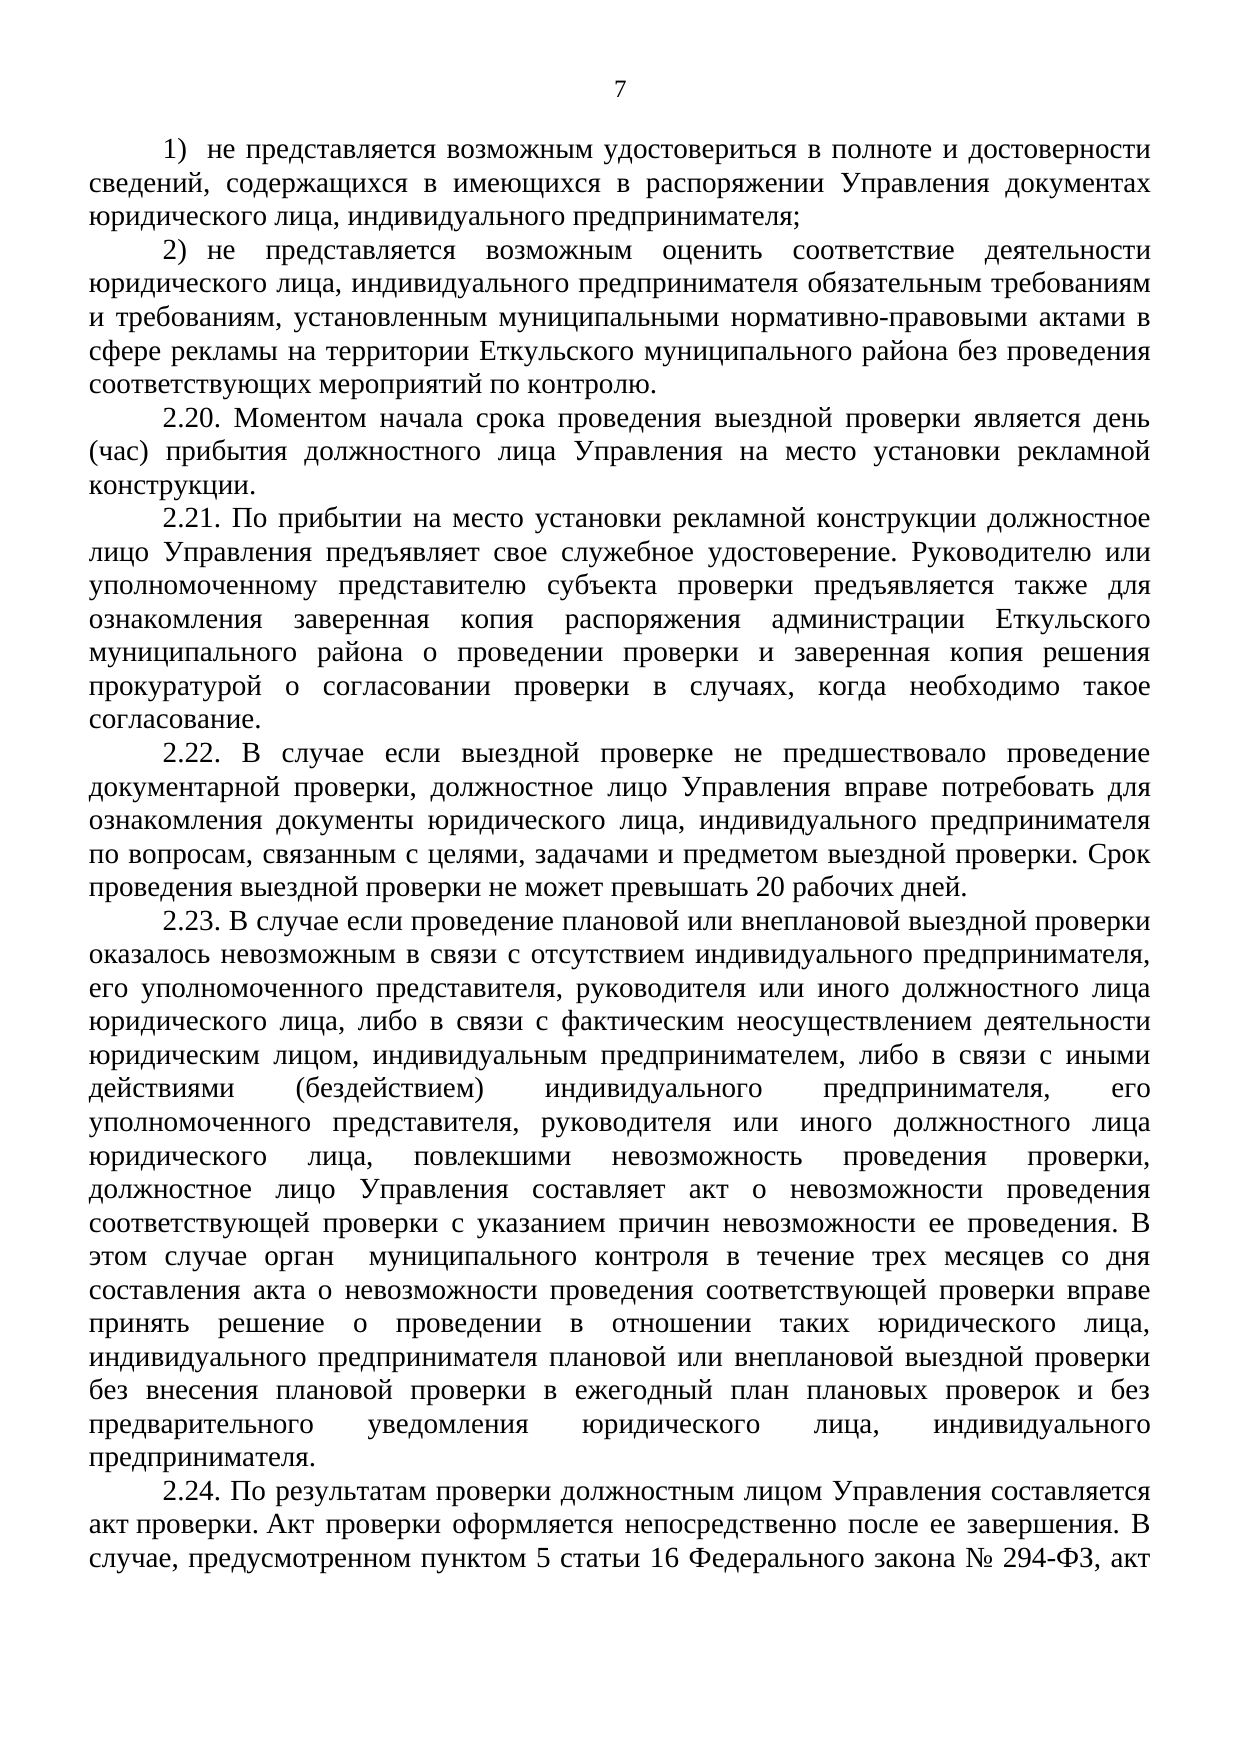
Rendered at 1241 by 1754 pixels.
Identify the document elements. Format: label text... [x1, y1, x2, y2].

text 1) не представляется возможным удостовериться в полноте и достоверности сведений, содержащихся в имеющихся в распоряжении Управления документах юридического лица, индивидуального предпринимателя; [89, 131, 1152, 232]
text 2.22. В случае если выездной проверке не предшествовало проведение документарной проверки, должностное лицо Управления вправе потребовать для ознакомления документы юридического лица, индивидуального предпринимателя по вопросам, связанным с целями, задачами и предметом выездной проверки. Срок проведения выездной проверки не может превышать 20 рабочих дней. [89, 735, 1152, 903]
text 2) не представляется возможным оценить соответствие деятельности юридического лица, индивидуального предпринимателя обязательным требованиям и требованиям, установленным муниципальными нормативно-правовыми актами в сфере рекламы на территории Еткульского муниципального района без проведения соответствующих мероприятий по контролю. [89, 232, 1152, 400]
text 2.21. По прибытии на место установки рекламной конструкции должностное лицо Управления предъявляет свое служебное удостоверение. Руководителю или уполномоченному представителю субъекта проверки предъявляется также для ознакомления заверенная копия распоряжения администрации Еткульского муниципального района о проведении проверки и заверенная копия решения прокуратурой о согласовании проверки в случаях, когда необходимо такое согласование. [89, 500, 1152, 735]
text 2.20. Моментом начала срока проведения выездной проверки является день (час) прибытия должностного лица Управления на место установки рекламной конструкции. [89, 400, 1152, 500]
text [89, 1473, 1152, 1574]
text 2.23. В случае если проведение плановой или внеплановой выездной проверки оказалось невозможным в связи с отсутствием индивидуального предпринимателя, его уполномоченного представителя, руководителя или иного должностного лица юридического лица, либо в связи с фактическим неосуществлением деятельности юридическим лицом, индивидуальным предпринимателем, либо в связи с иными действиями (бездействием) индивидуального предпринимателя, его уполномоченного представителя, руководителя или иного должностного лица юридического лица, повлекшими невозможность проведения проверки, должностное лицо Управления составляет акт о невозможности проведения соответствующей проверки с указанием причин невозможности ее проведения. В этом случае орган муниципального контроля в течение трех месяцев со дня составления акта о невозможности проведения соответствующей проверки вправе принять решение о проведении в отношении таких юридического лица, индивидуального предпринимателя плановой или внеплановой выездной проверки без внесения плановой проверки в ежегодный план плановых проверок и без предварительного уведомления юридического лица, индивидуального предпринимателя. [89, 903, 1152, 1473]
